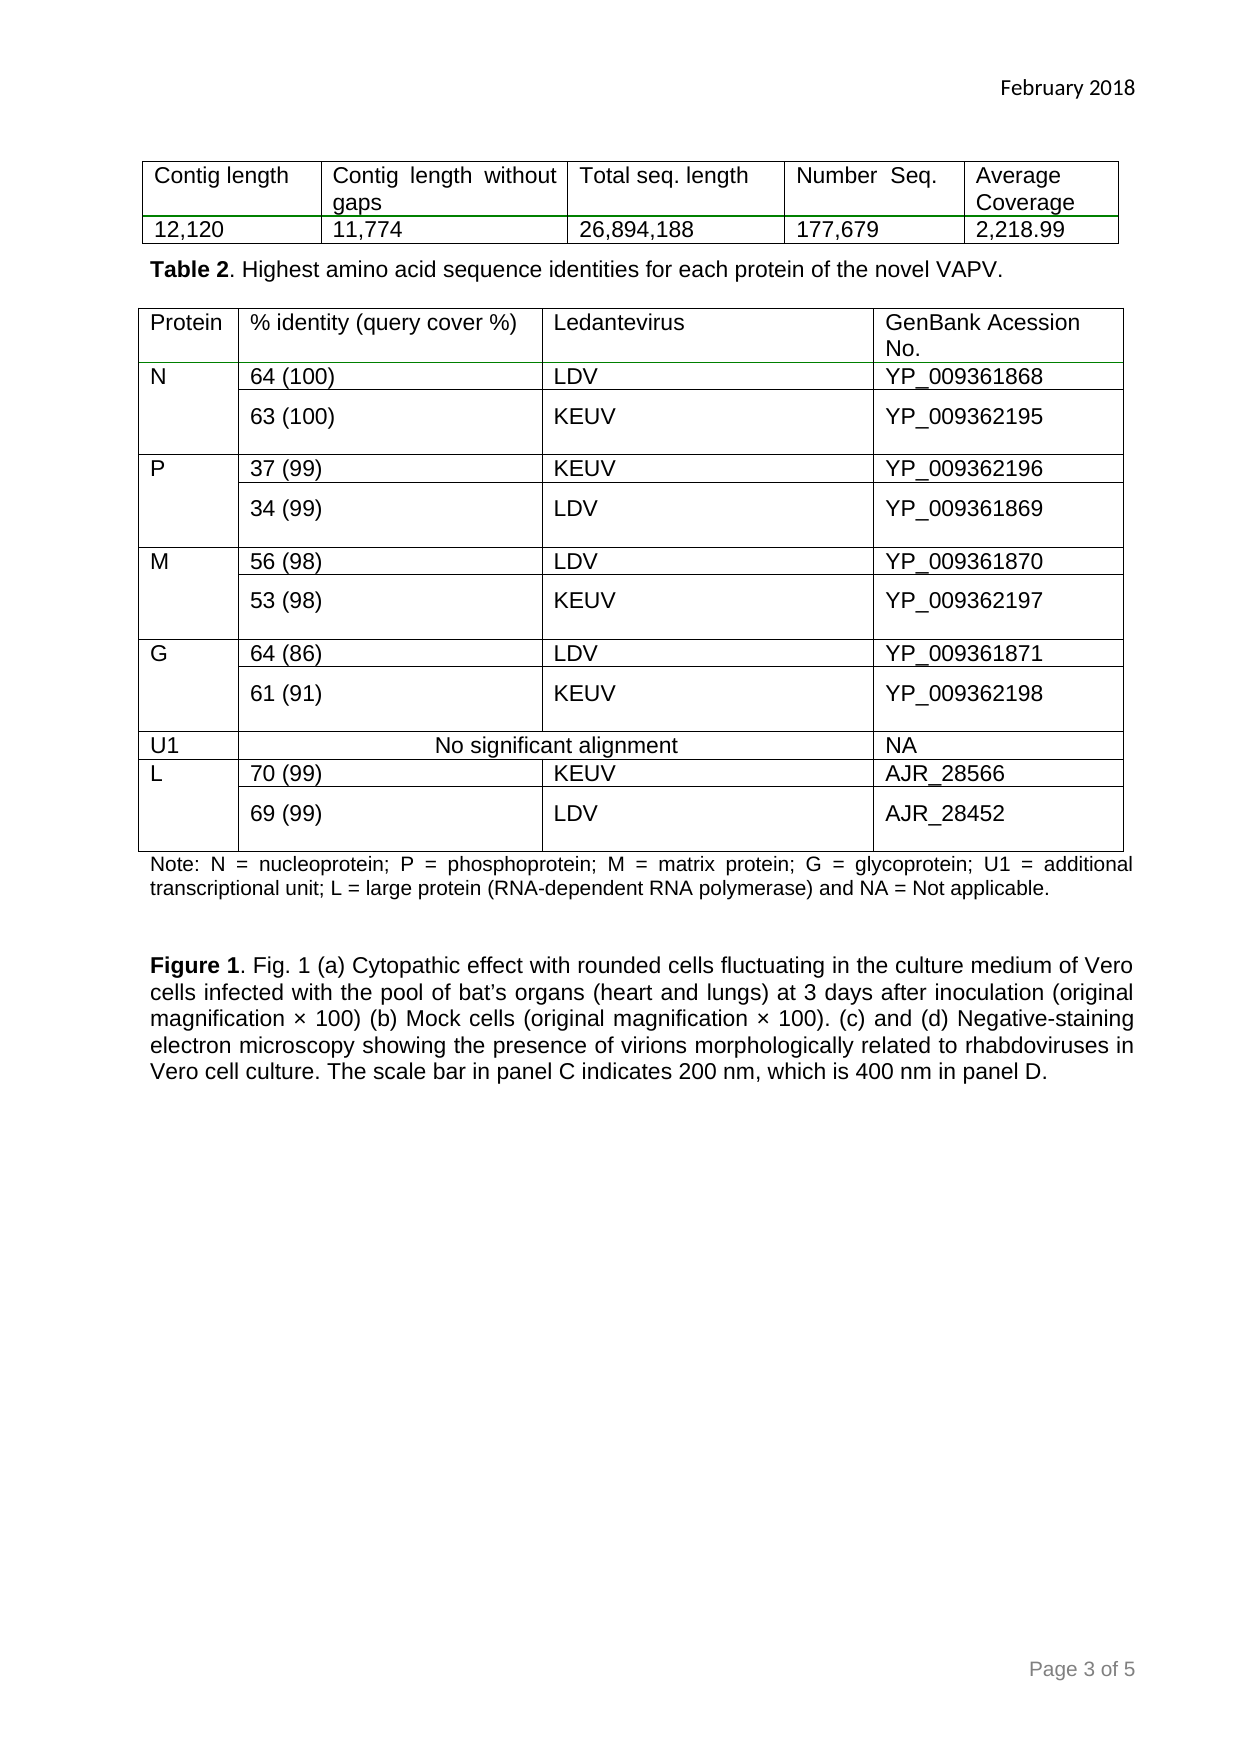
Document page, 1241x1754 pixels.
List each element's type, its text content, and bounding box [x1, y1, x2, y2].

table_cell YP_009361871 [874, 640, 1123, 666]
table_cell NA [874, 732, 1123, 758]
table_cell N [139, 363, 238, 454]
table_cell 2,218.99 [965, 217, 1118, 243]
table_header Protein [139, 309, 238, 361]
table_header Average Coverage [965, 162, 1118, 215]
table_cell 12,120 [143, 217, 321, 243]
table_cell KEUV [543, 667, 873, 731]
table_cell 70 (99) [239, 760, 542, 786]
table_header % identity (query cover %) [239, 309, 542, 361]
table_cell 11,774 [322, 217, 567, 243]
table_cell KEUV [543, 760, 873, 786]
table_cell LDV [543, 483, 873, 547]
table_cell 61 (91) [239, 667, 542, 731]
table_cell KEUV [543, 455, 873, 482]
table_cell No significant alignment [239, 732, 873, 758]
table_cell 56 (98) [239, 548, 542, 574]
table_cell YP_009361869 [874, 483, 1123, 547]
table_cell 37 (99) [239, 455, 542, 482]
table_cell 26,894,188 [568, 217, 784, 243]
table_cell KEUV [543, 575, 873, 639]
table_header Total seq. length [568, 162, 784, 215]
table_cell P [139, 455, 238, 547]
table_cell AJR_28566 [874, 760, 1123, 786]
table_cell LDV [543, 640, 873, 666]
table_cell AJR_28452 [874, 787, 1123, 851]
table_cell LDV [543, 363, 873, 389]
table_cell U1 [139, 732, 238, 758]
table_header GenBank Acession No. [874, 309, 1123, 361]
table_header Number Seq. [785, 162, 964, 215]
table_header Contig length [143, 162, 321, 215]
table_cell G [139, 640, 238, 731]
table_cell YP_009362198 [874, 667, 1123, 731]
table_cell 69 (99) [239, 787, 542, 851]
table_header Ledantevirus [543, 309, 873, 361]
table_cell 53 (98) [239, 575, 542, 639]
table_cell 34 (99) [239, 483, 542, 547]
table_header Contig length without gaps [322, 162, 567, 215]
table_cell 64 (100) [239, 363, 542, 389]
table_cell LDV [543, 787, 873, 851]
table_cell YP_009361870 [874, 548, 1123, 574]
table_cell M [139, 548, 238, 639]
text Table 2. Highest amino acid sequence identities for each protein of the novel VAPV. [150, 200, 1135, 283]
table_cell L [139, 760, 238, 851]
table_cell YP_009362196 [874, 455, 1123, 482]
table_cell 64 (86) [239, 640, 542, 666]
table_cell YP_009361868 [874, 363, 1123, 389]
text Note: N = nucleoprotein; P = phosphoprotein; M = matrix protein; G = glycoprotein; U1 = additional transcriptional unit; L = large protein (RNA-dependent RNA polymerase) and NA = Not applicable. [150, 852, 1135, 900]
table_cell YP_009362197 [874, 575, 1123, 639]
table_cell 63 (100) [239, 390, 542, 454]
table_cell YP_009362195 [874, 390, 1123, 454]
text Figure 1. Fig. 1 (a) Cytopathic effect with rounded cells fluctuating in the culture medium of Vero cells infected with the pool of bat’s organs (heart and lungs) at 3 days after inoculation (original magnification × 100) (b) Mock cells (original magnification × 100). (c) and (d) Negative-staining electron microscopy showing the presence of virions morphologically related to rhabdoviruses in Vero cell culture. The scale bar in panel C indicates 200 nm, which is 400 nm in panel D. [150, 952, 1135, 1084]
table_cell LDV [543, 548, 873, 574]
table_cell KEUV [543, 390, 873, 454]
table_cell 177,679 [785, 217, 964, 243]
